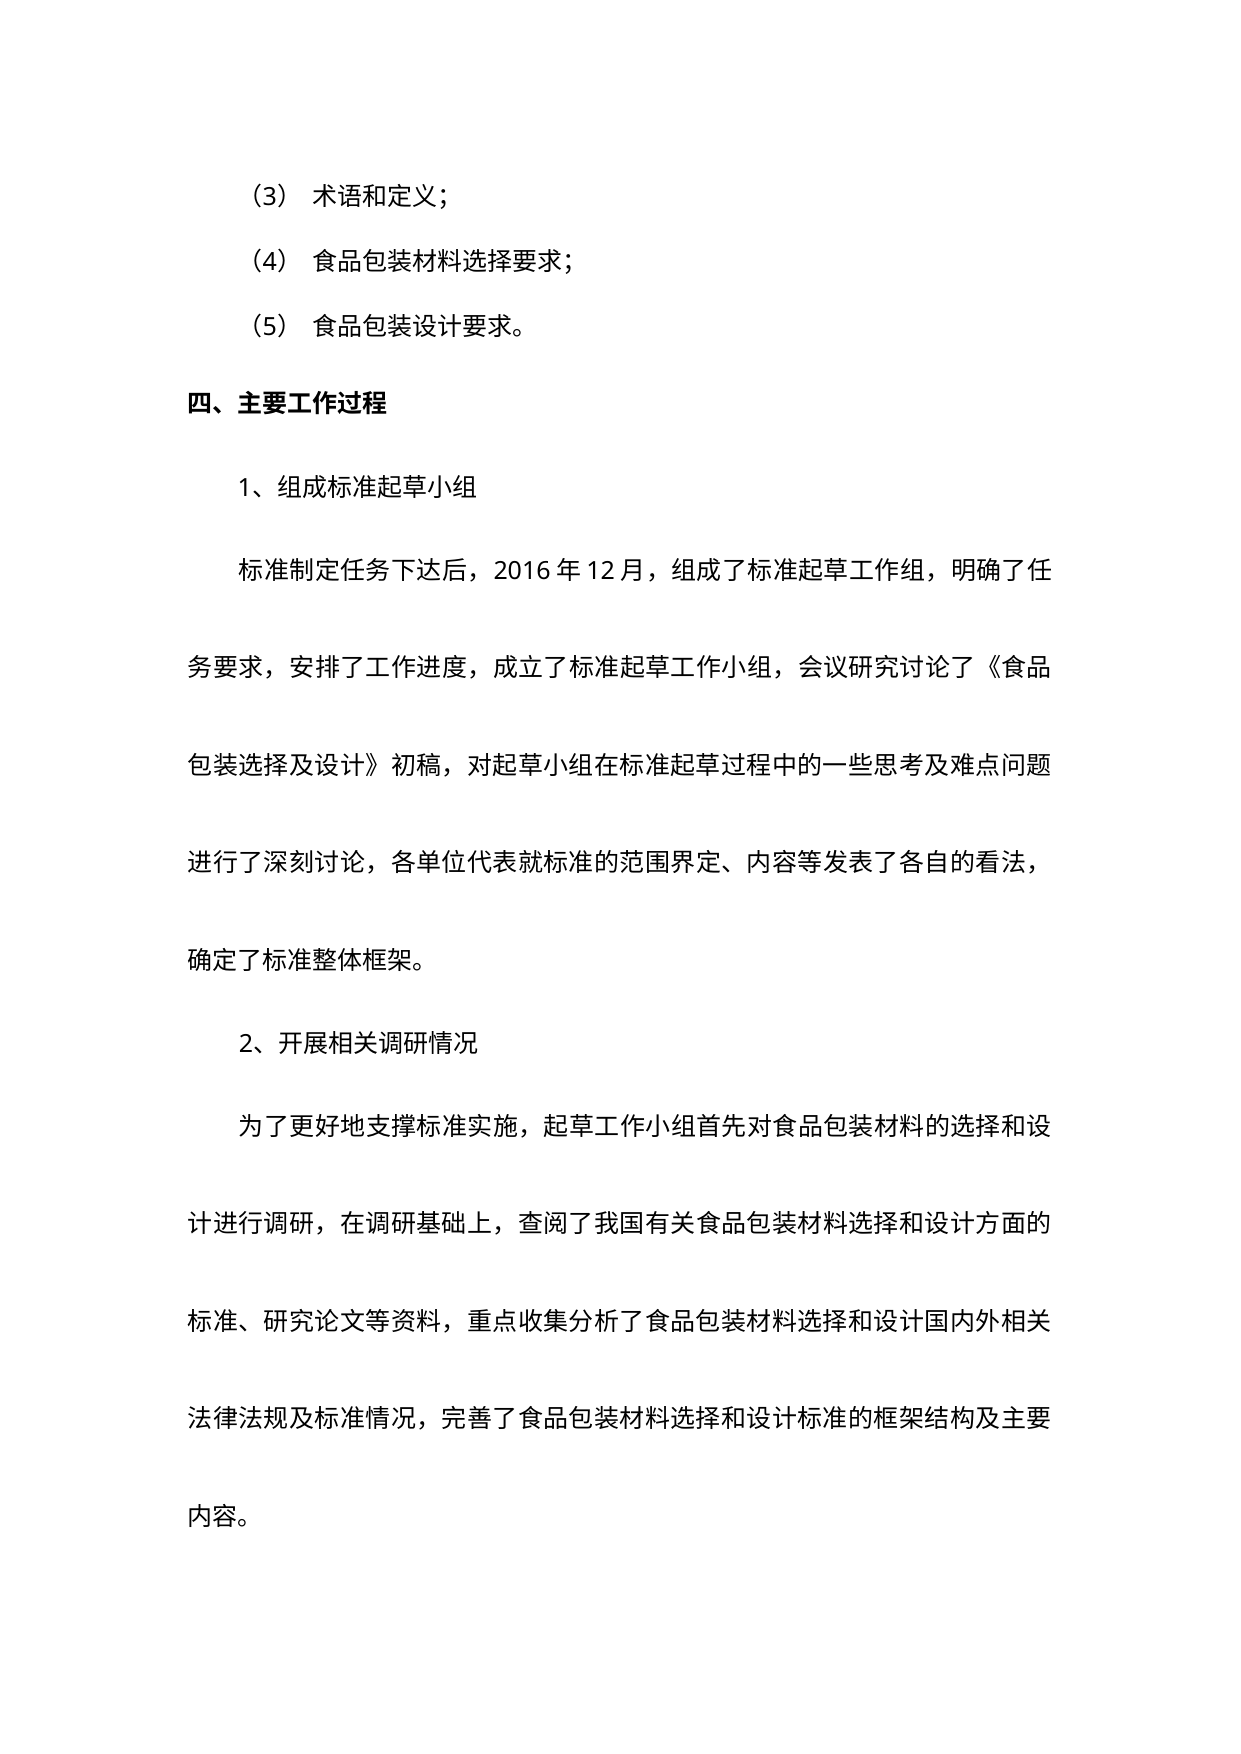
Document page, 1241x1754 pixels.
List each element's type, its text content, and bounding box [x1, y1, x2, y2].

text 四、主要工作过程 [187, 369, 1053, 434]
list 食品包装材料选择要求； [237, 227, 1053, 292]
text 标准制定任务下达后，2016年12月，组成了标准起草工作组，明确了任务要求，安排了工作进度，成立了标准起草工作小组，会议研究讨论了《食品包装选择及设计》初稿，对起草小组在标准起草过程中的一些思考及难点问题进行了深刻讨论，各单位代表就标准的范围界定、内容等发表了各自的看法，确定了标准整体框架。 [187, 536, 1053, 991]
list 术语和定义； [237, 162, 1053, 227]
text 1、组成标准起草小组 [187, 453, 1053, 518]
list 食品包装设计要求。 [237, 292, 1053, 357]
text 2、开展相关调研情况 [187, 1009, 1053, 1074]
text 为了更好地支撑标准实施，起草工作小组首先对食品包装材料的选择和设计进行调研，在调研基础上，查阅了我国有关食品包装材料选择和设计方面的标准、研究论文等资料，重点收集分析了食品包装材料选择和设计国内外相关法律法规及标准情况，完善了食品包装材料选择和设计标准的框架结构及主要内容。 [187, 1092, 1053, 1547]
